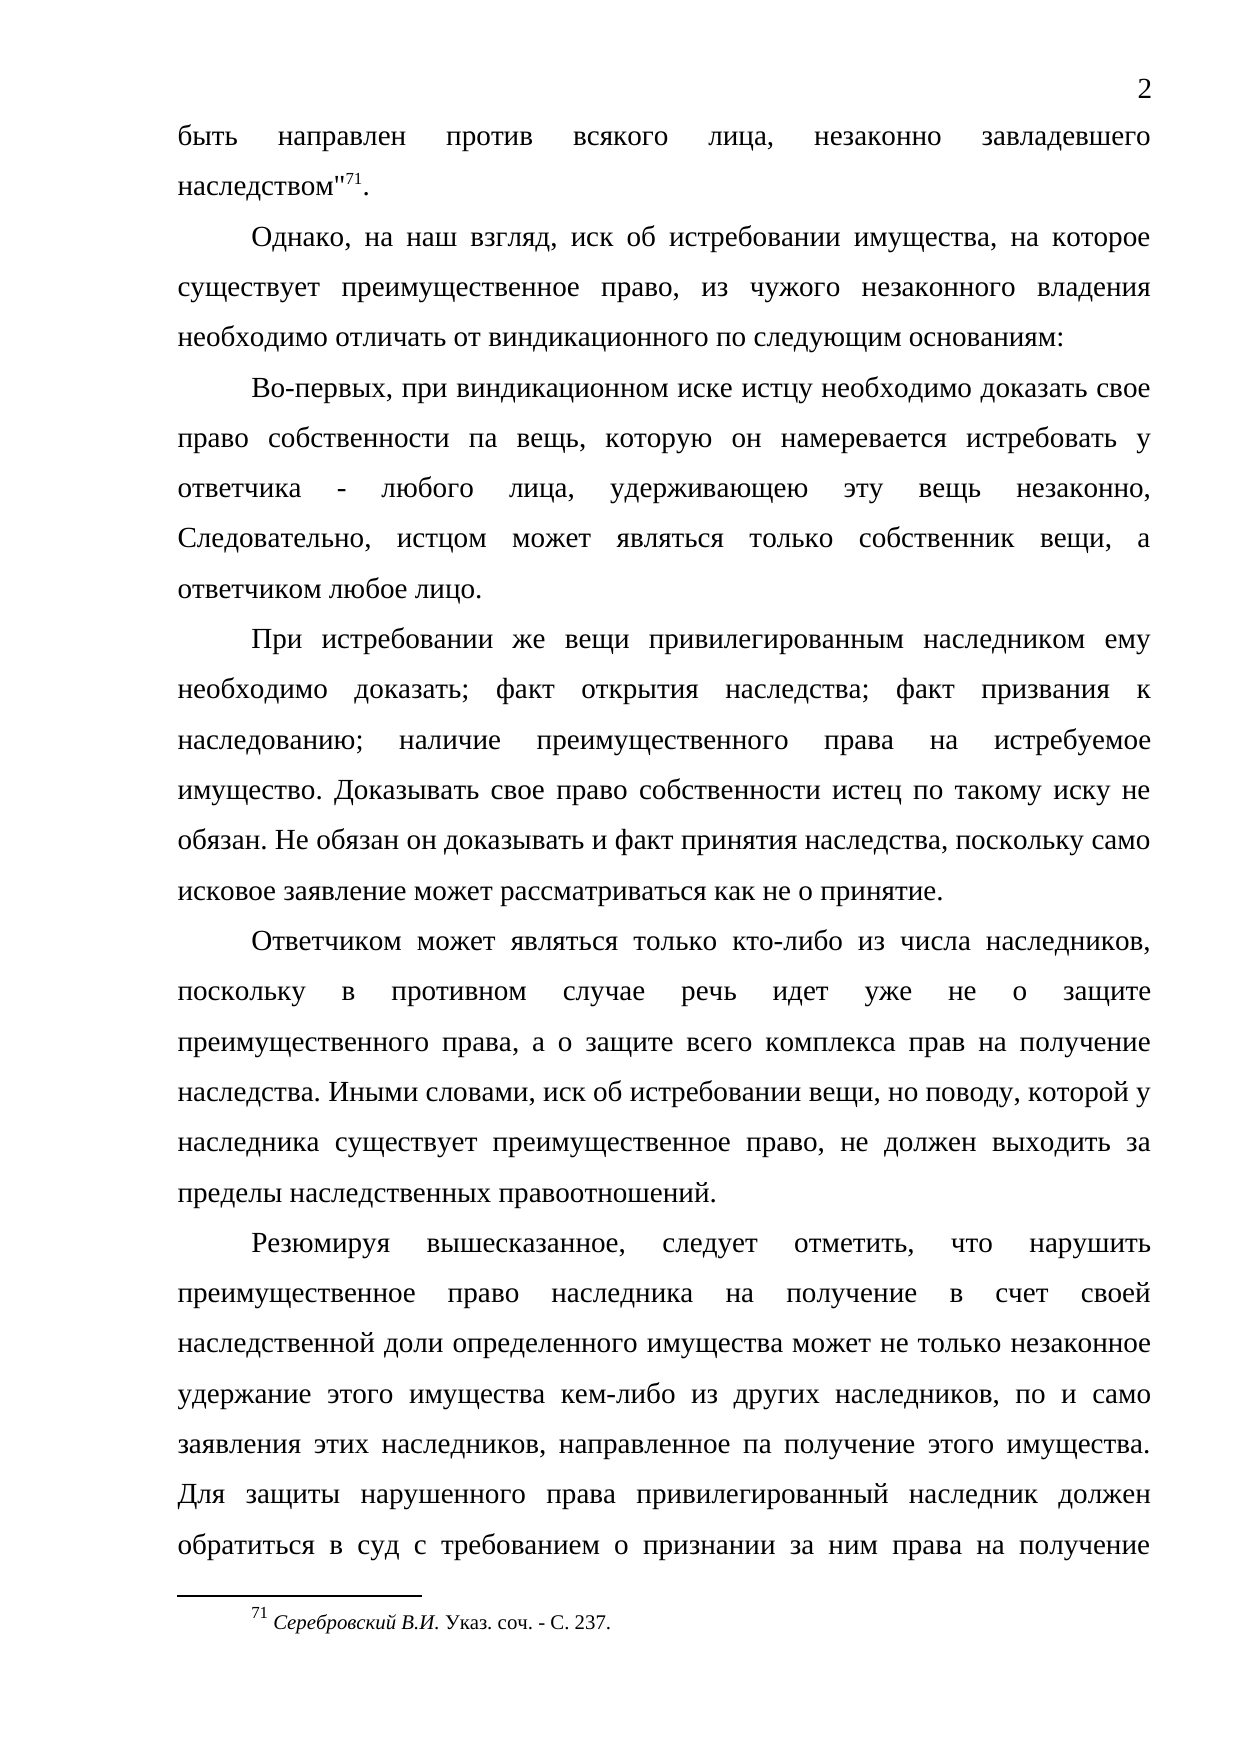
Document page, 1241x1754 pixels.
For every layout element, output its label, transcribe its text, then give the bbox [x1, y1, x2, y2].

text Во-первых, при виндикационном иске истцу необходимо доказать свое право собственности па вещь, которую он намеревается истребовать у ответчика - любого лица, удерживающею эту вещь незаконно, Следовательно, истцом может являться только собственник вещи, а ответчиком любое лицо. [177, 370, 1152, 604]
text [177, 1225, 1152, 1560]
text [177, 118, 1152, 202]
text При истребовании же вещи привилегированным наследником ему необходимо доказать; факт открытия наследства; факт призвания к наследованию; наличие преимущественного права на истребуемое имущество. Доказывать свое право собственности истец по такому иску не обязан. Не обязан он доказывать и факт принятия наследства, поскольку само исковое заявление может рассматриваться как не о принятие. [177, 621, 1152, 906]
text Ответчиком может являться только кто-либо из числа наследников, поскольку в противном случае речь идет уже не о защите преимущественного права, а о защите всего комплекса прав на получение наследства. Иными словами, иск об истребовании вещи, но поводу, которой у наследника существует преимущественное право, не должен выходить за пределы наследственных правоотношений. [177, 923, 1152, 1208]
text Однако, на наш взгляд, иск об истребовании имущества, на которое существует преимущественное право, из чужого незаконного владения необходимо отличать от виндикационного по следующим основаниям: [177, 219, 1152, 353]
